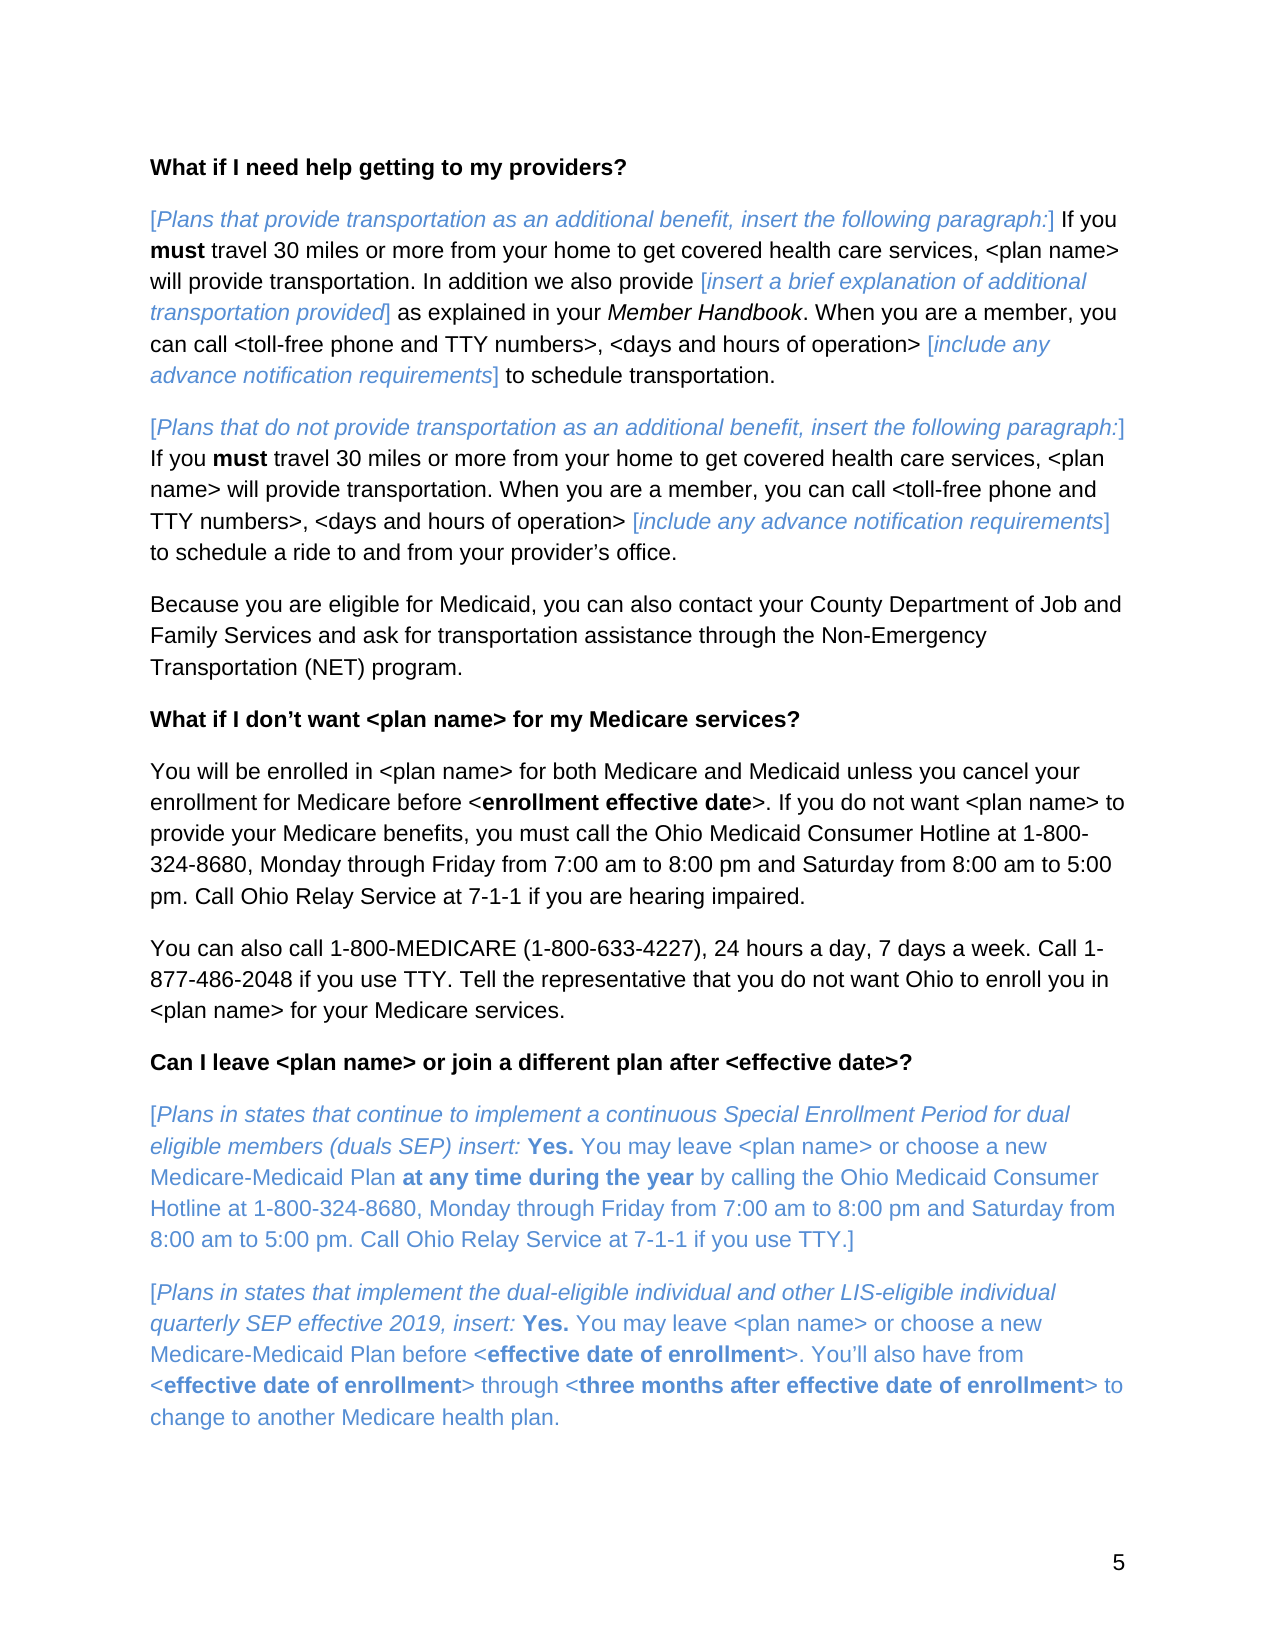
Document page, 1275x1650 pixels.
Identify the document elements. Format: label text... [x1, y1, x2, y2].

list Can I leave <plan name> or join a different plan after <effective date>? [150, 1046, 1125, 1077]
text [Plans that provide transportation as an additional benefit, insert the following paragraph:] If you must travel 30 miles or more from your home to get covered health care services, <plan name> will provide transportation. In addition we also provide [insert a brief explanation of additional transportation provided] as explained in your Member Handbook. When you are a member, you can call <toll-free phone and TTY numbers>, <days and hours of operation> [include any advance notification requirements] to schedule transportation. [150, 202, 1125, 389]
text You can also call 1-800-MEDICARE (1-800-633-4227), 24 hours a day, 7 days a week. Call 1-877-486-2048 if you use TTY. Tell the representative that you do not want Ohio to enroll you in <plan name> for your Medicare services. [150, 931, 1125, 1025]
text What if I need help getting to my providers? [150, 150, 1125, 181]
text [Plans in states that continue to implement a continuous Special Enrollment Period for dual eligible members (duals SEP) insert: Yes. You may leave <plan name> or choose a new Medicare-Medicaid Plan at any time during the year by calling the Ohio Medicaid Consumer Hotline at 1-800-324-8680, Monday through Friday from 7:00 am to 8:00 pm and Saturday from 8:00 am to 5:00 pm. Call Ohio Relay Service at 7-1-1 if you use TTY.] [150, 1098, 1125, 1254]
text You will be enrolled in <plan name> for both Medicare and Medicaid unless you cancel your enrollment for Medicare before <enrollment effective date>. If you do not want <plan name> to provide your Medicare benefits, you must call the Ohio Medicaid Consumer Hotline at 1-800-324-8680, Monday through Friday from 7:00 am to 8:00 pm and Saturday from 8:00 am to 5:00 pm. Call Ohio Relay Service at 7-1-1 if you are hearing impaired. [150, 754, 1125, 910]
text Because you are eligible for Medicaid, you can also contact your County Department of Job and Family Services and ask for transportation assistance through the Non-Emergency Transportation (NET) program. [150, 587, 1125, 681]
text What if I don’t want <plan name> for my Medicare services? [150, 702, 1125, 733]
text [Plans in states that implement the dual-eligible individual and other LIS-eligible individual quarterly SEP effective 2019, insert: Yes. You may leave <plan name> or choose a new Medicare-Medicaid Plan before <effective date of enrollment>. You’ll also have from <effective date of enrollment> through <three months after effective date of enrollment> to change to another Medicare health plan. [150, 1275, 1125, 1431]
text [Plans that do not provide transportation as an additional benefit, insert the following paragraph:] If you must travel 30 miles or more from your home to get covered health care services, <plan name> will provide transportation. When you are a member, you can call <toll-free phone and TTY numbers>, <days and hours of operation> [include any advance notification requirements] to schedule a ride to and from your provider’s office. [150, 410, 1125, 567]
